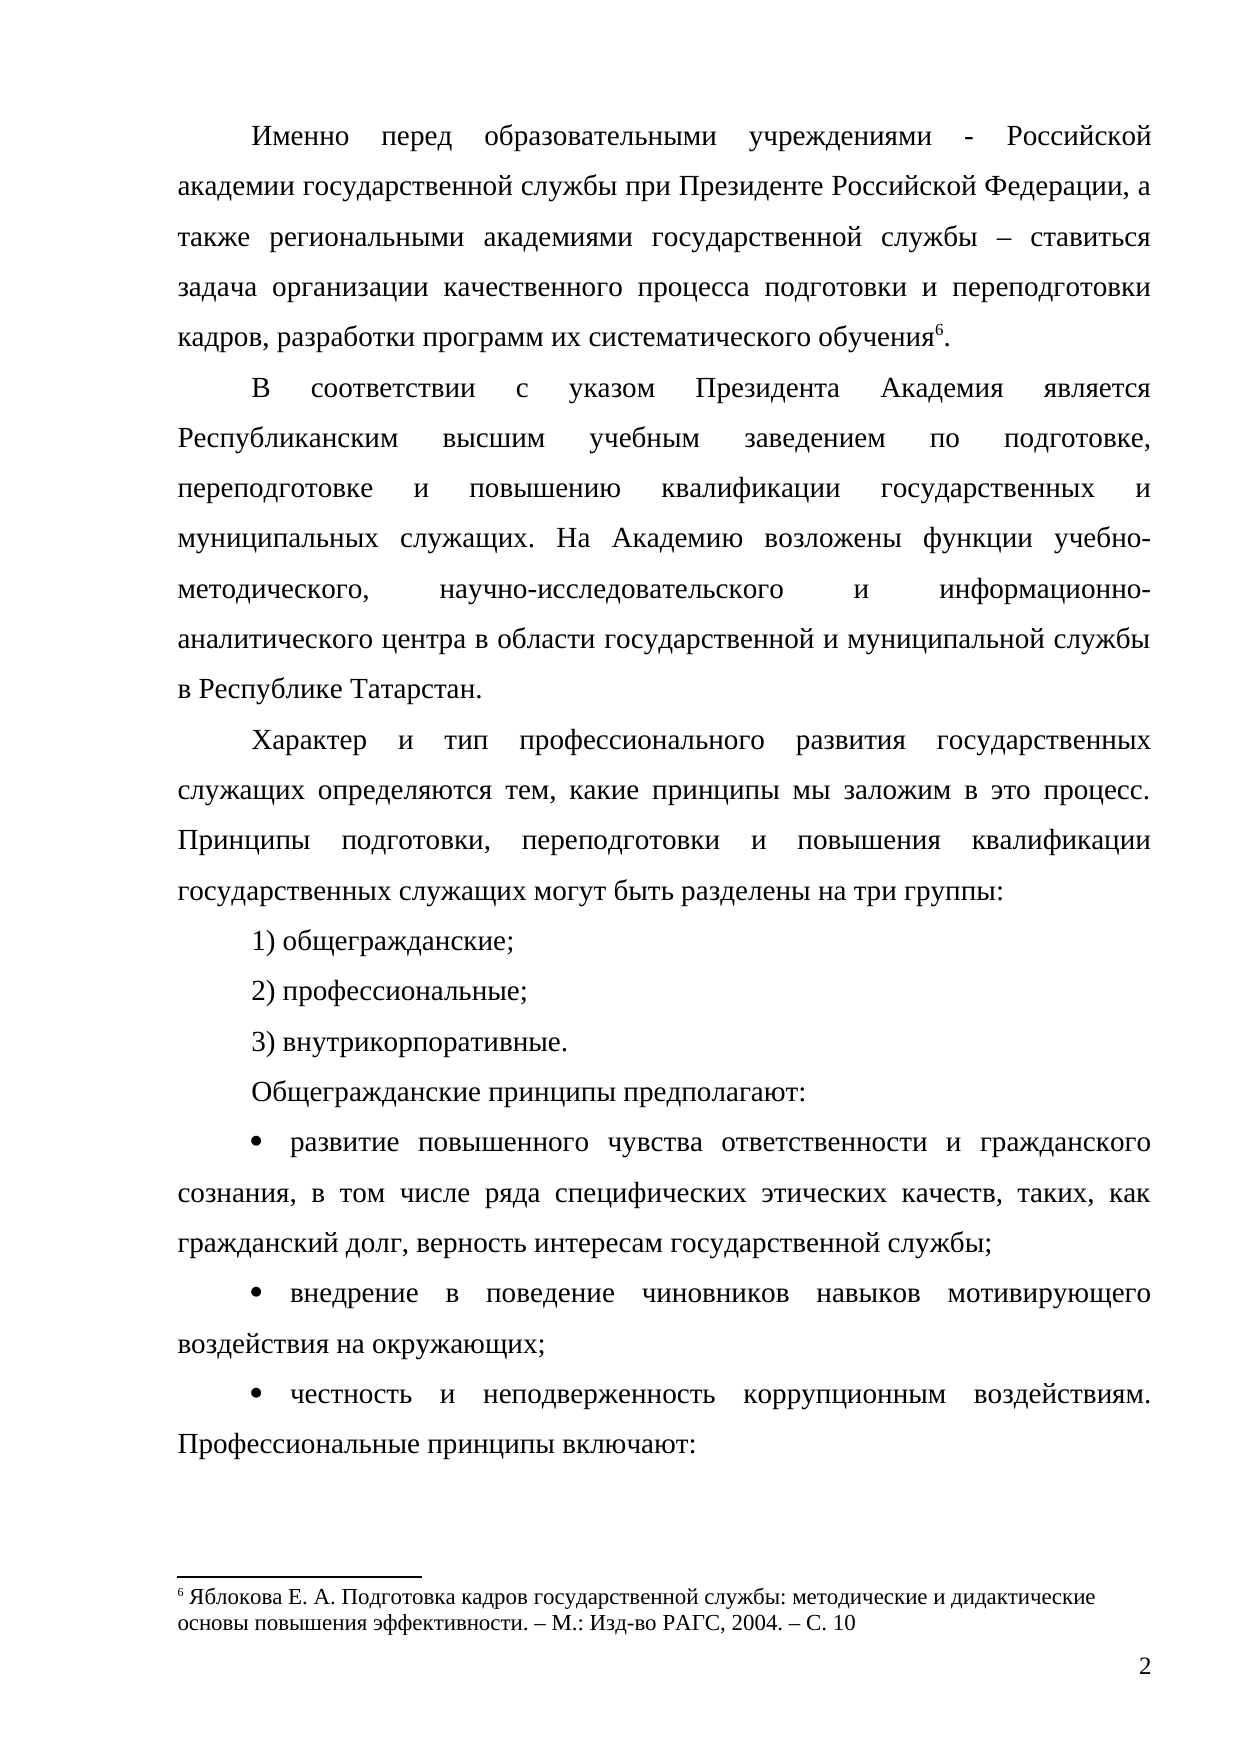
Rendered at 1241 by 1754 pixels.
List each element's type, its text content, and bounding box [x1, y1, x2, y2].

text В соответствии с указом Президента Академия является Республиканским высшим учебным заведением по подготовке, переподготовке и повышению квалификации государственных и муниципальных служащих. На Академию возложены функции учебно-методического, научно-исследовательского и информационно-аналитического центра в области государственной и муниципальной службы в Республике Татарстан. [177, 370, 1152, 705]
text Общегражданские принципы предполагают: [177, 1074, 1152, 1108]
list внедрение в поведение чиновников навыков мотивирующего воздействия на окружающих; [177, 1275, 1152, 1359]
text Характер и тип профессионального развития государственных служащих определяются тем, какие принципы мы заложим в это процесс. Принципы подготовки, переподготовки и повышения квалификации государственных служащих могут быть разделены на три группы: [177, 722, 1152, 906]
text 3) внутрикорпоративные. [177, 1024, 1152, 1057]
text 2) профессиональные; [177, 973, 1152, 1007]
text Именно перед образовательными учреждениями - Российской академии государственной службы при Президенте Российской Федерации, а также региональными академиями государственной службы – ставиться задача организации качественного процесса подготовки и переподготовки кадров, разработки программ их систематического обучения. [177, 118, 1152, 353]
list честность и неподверженность коррупционным воздействиям. Профессиональные принципы включают: [177, 1376, 1152, 1460]
list развитие повышенного чувства ответственности и гражданского сознания, в том числе ряда специфических этических качеств, таких, как гражданский долг, верность интересам государственной службы; [177, 1124, 1152, 1259]
text 1) общегражданские; [177, 923, 1152, 957]
